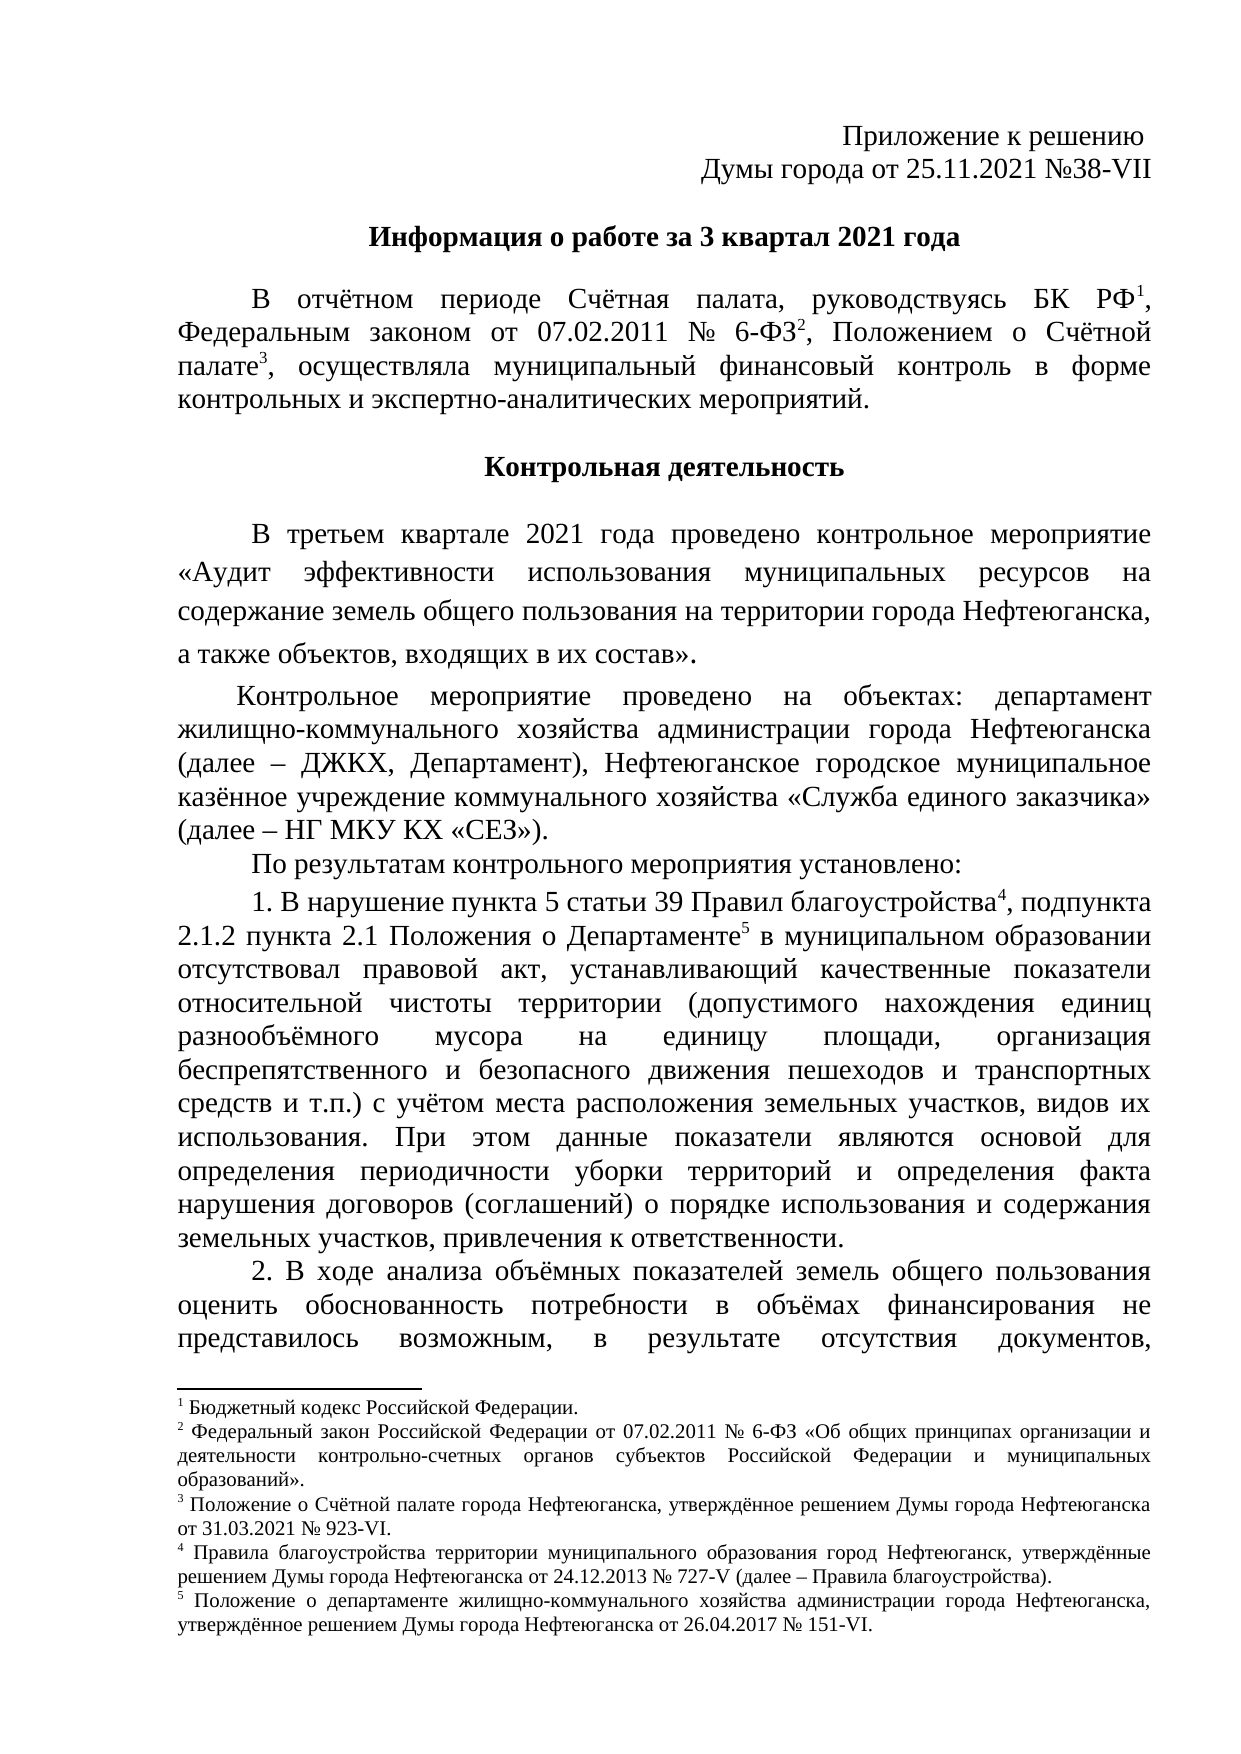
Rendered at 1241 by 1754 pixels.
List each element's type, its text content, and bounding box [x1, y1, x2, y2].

text Приложение к решению Думы города от 25.11.2021 №38-VII [177, 118, 1152, 185]
text Контрольное мероприятие проведено на объектах: департамент жилищно-коммунального хозяйства администрации города Нефтеюганска (далее – ДЖКХ, Департамент), Нефтеюганское городское муниципальное казённое учреждение коммунального хозяйства «Служба единого заказчика» (далее – НГ МКУ КХ «СЕЗ»). [177, 678, 1152, 846]
text В отчётном периоде Счётная палата, руководствуясь БК РФ, Федеральным законом от 07.02.2011 № 6-ФЗ, Положением о Счётной палате, осуществляла муниципальный финансовый контроль в форме контрольных и экспертно-аналитических мероприятий. [177, 281, 1152, 415]
text Информация о работе за 3 квартал 2021 года [177, 219, 1152, 252]
text 1. В нарушение пункта 5 статьи 39 Правил благоустройства, подпункта 2.1.2 пункта 2.1 Положения о Департаменте в муниципальном образовании отсутствовал правовой акт, устанавливающий качественные показатели относительной чистоты территории (допустимого нахождения единиц разнообъёмного мусора на единицу площади, организация беспрепятственного и безопасного движения пешеходов и транспортных средств и т.п.) с учётом места расположения земельных участков, видов их использования. При этом данные показатели являются основой для определения периодичности уборки территорий и определения факта нарушения договоров (соглашений) о порядке использования и содержания земельных участков, привлечения к ответственности. [177, 884, 1152, 1253]
text Контрольная деятельность [177, 449, 1152, 482]
subtitle По результатам контрольного мероприятия установлено: [177, 846, 1152, 879]
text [177, 1253, 1152, 1354]
subtitle В третьем квартале 2021 года проведено контрольное мероприятие «Аудит эффективности использования муниципальных ресурсов на содержание земель общего пользования на территории города Нефтеюганска, а также объектов, входящих в их состав». [177, 516, 1152, 672]
